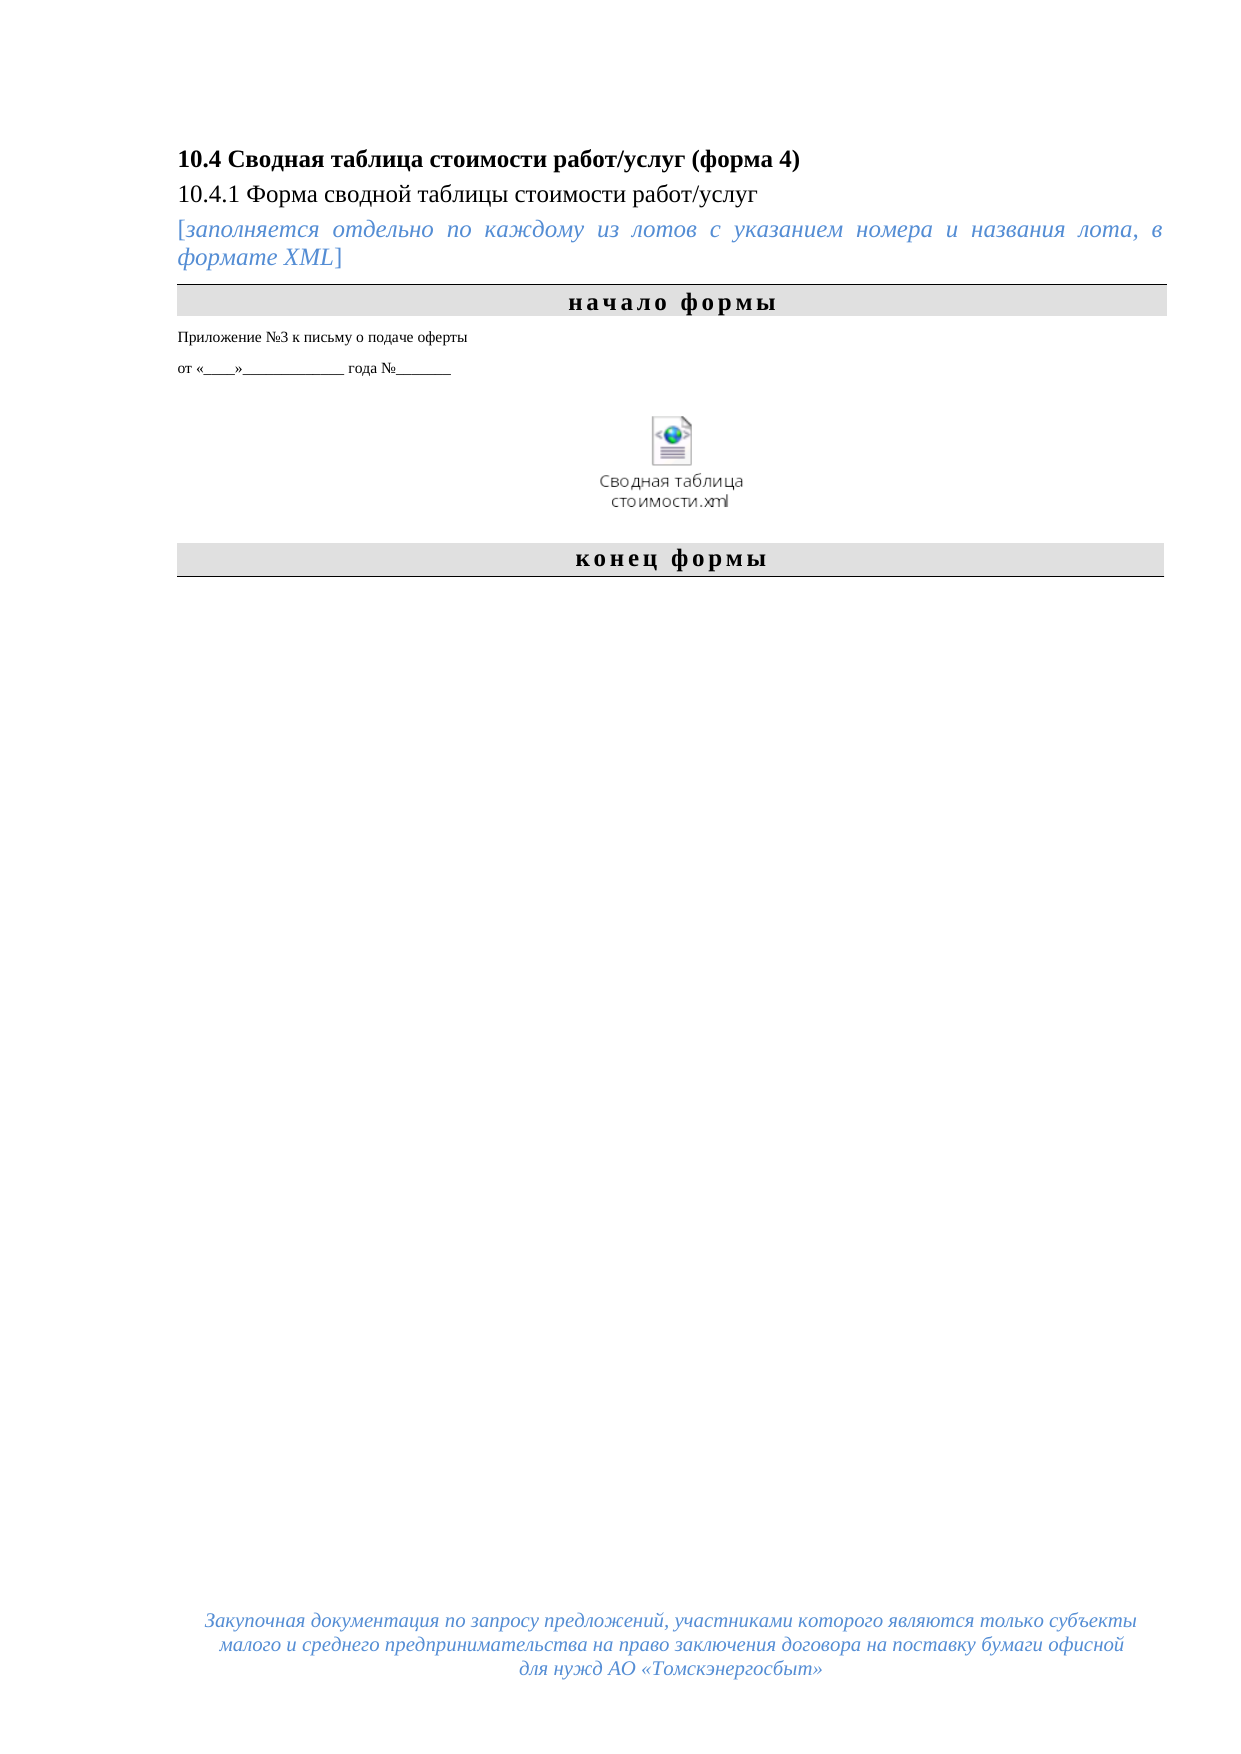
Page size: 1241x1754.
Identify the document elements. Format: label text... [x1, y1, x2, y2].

text [заполняется отдельно по каждому из лотов с указанием номера и названия лота, в формате XML] [177, 214, 1167, 271]
text конец формы [177, 543, 1164, 576]
text начало формы [177, 285, 1167, 316]
text 10.4 Сводная таблица стоимости работ/услуг (форма 4) [177, 144, 1167, 172]
text Приложение №3 к письму о подаче оферты от «____»_____________ года №_______ [177, 328, 1167, 390]
text 10.4.1 Форма сводной таблицы стоимости работ/услуг [177, 179, 1167, 207]
